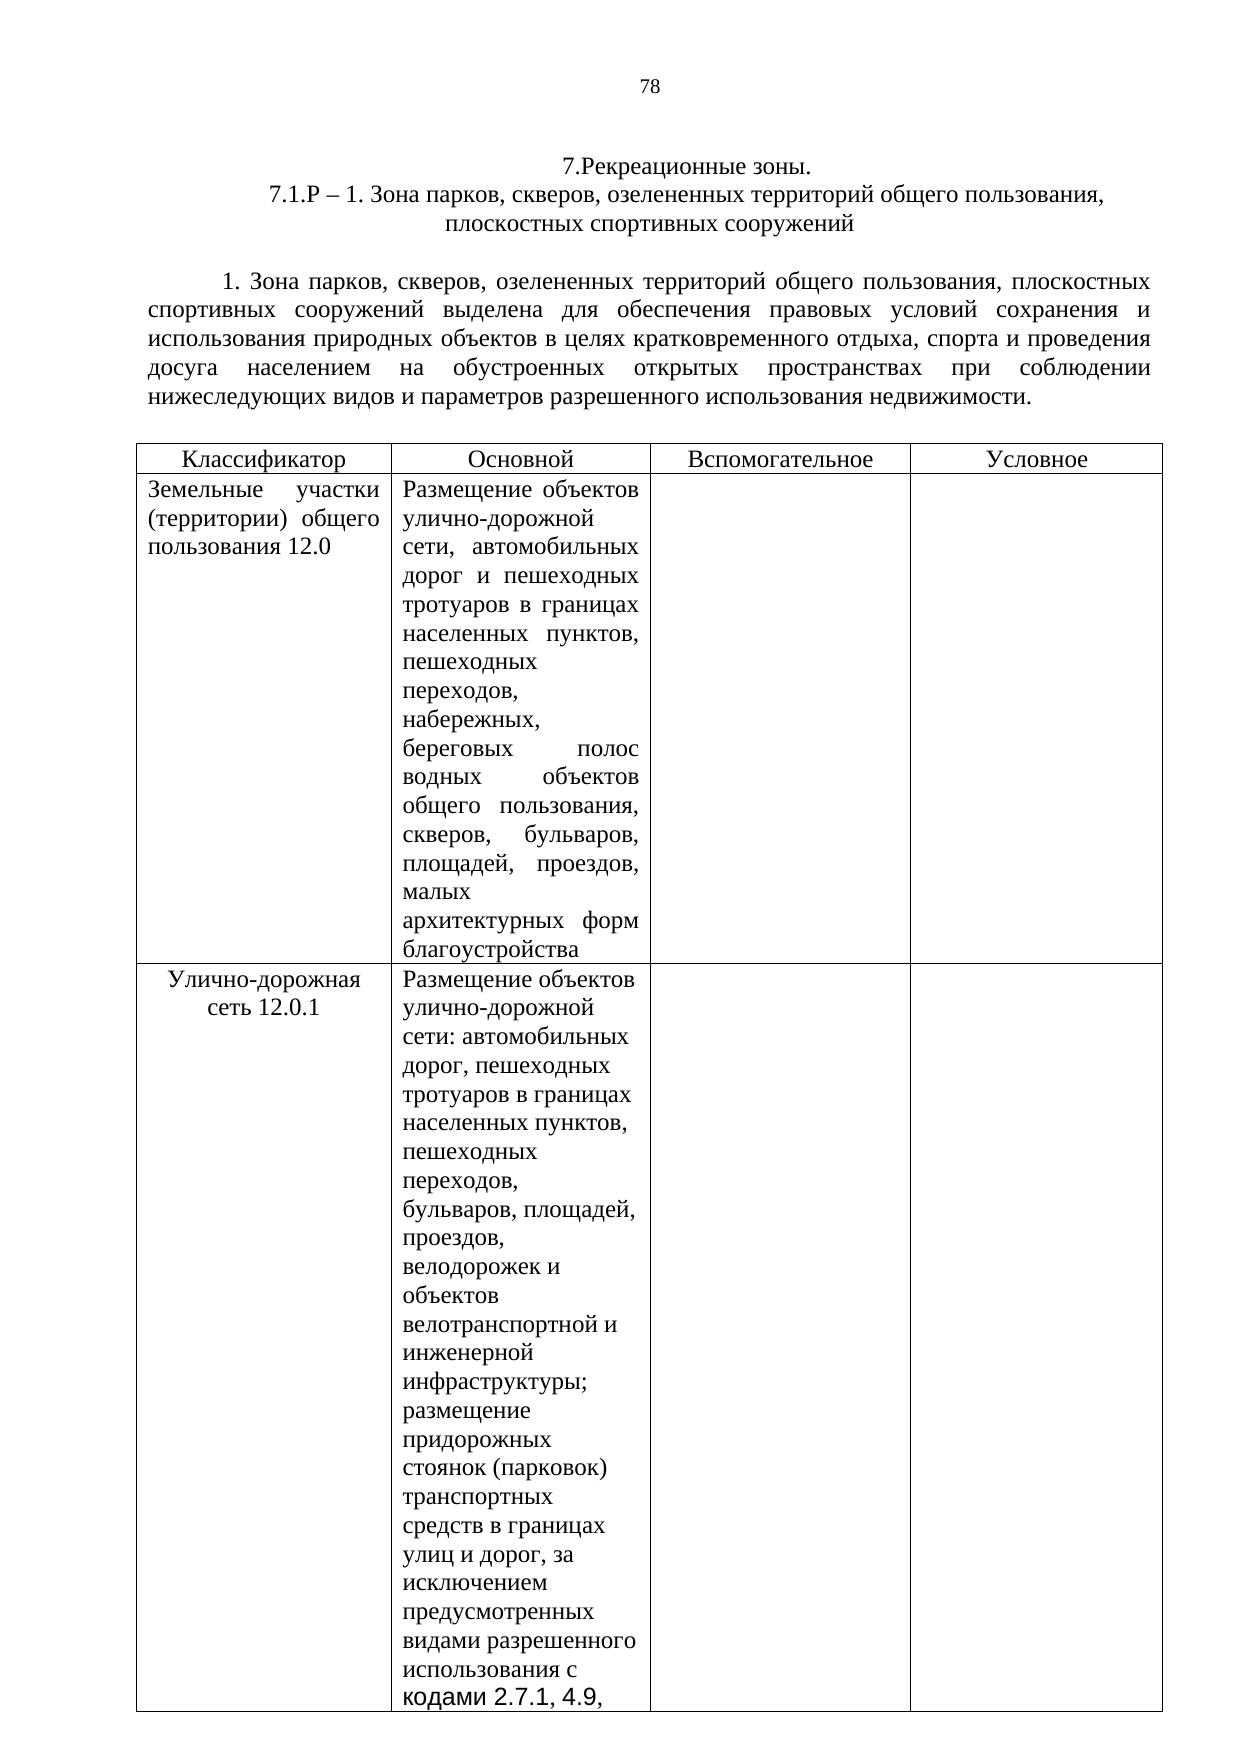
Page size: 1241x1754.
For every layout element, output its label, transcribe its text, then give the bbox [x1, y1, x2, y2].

table_cell [651, 964, 910, 1711]
table_cell [651, 474, 910, 963]
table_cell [137, 964, 391, 1711]
table_cell Размещение объектов улично-дорожной сети, автомобильных дорог и пешеходных тротуаров в границах населенных пунктов, пешеходных переходов, набережных, береговых полос водных объектов общего пользования, скверов, бульваров, площадей, проездов, малых архитектурных форм благоустройства [392, 474, 650, 963]
table_header Основной [392, 444, 650, 473]
table_header Условное [911, 444, 1162, 473]
text 7.1.Р – 1. Зона парков, скверов, озелененных территорий общего пользования, плоскостных спортивных сооружений [148, 179, 1152, 237]
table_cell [392, 964, 650, 1711]
text 1. Зона парков, скверов, озелененных территорий общего пользования, плоскостных спортивных сооружений выделена для обеспечения правовых условий сохранения и использования природных объектов в целях кратковременного отдыха, спорта и проведения досуга населением на обустроенных открытых пространствах при соблюдении нижеследующих видов и параметров разрешенного использования недвижимости. [148, 266, 1152, 409]
table_cell [911, 474, 1162, 963]
text 7.Рекреационные зоны. [148, 151, 1152, 179]
table_cell [911, 964, 1162, 1711]
table_cell Земельные участки (территории) общего пользования 12.0 [137, 474, 391, 963]
table_header Вспомогательное [651, 444, 910, 473]
table_header Классификатор [137, 444, 391, 473]
